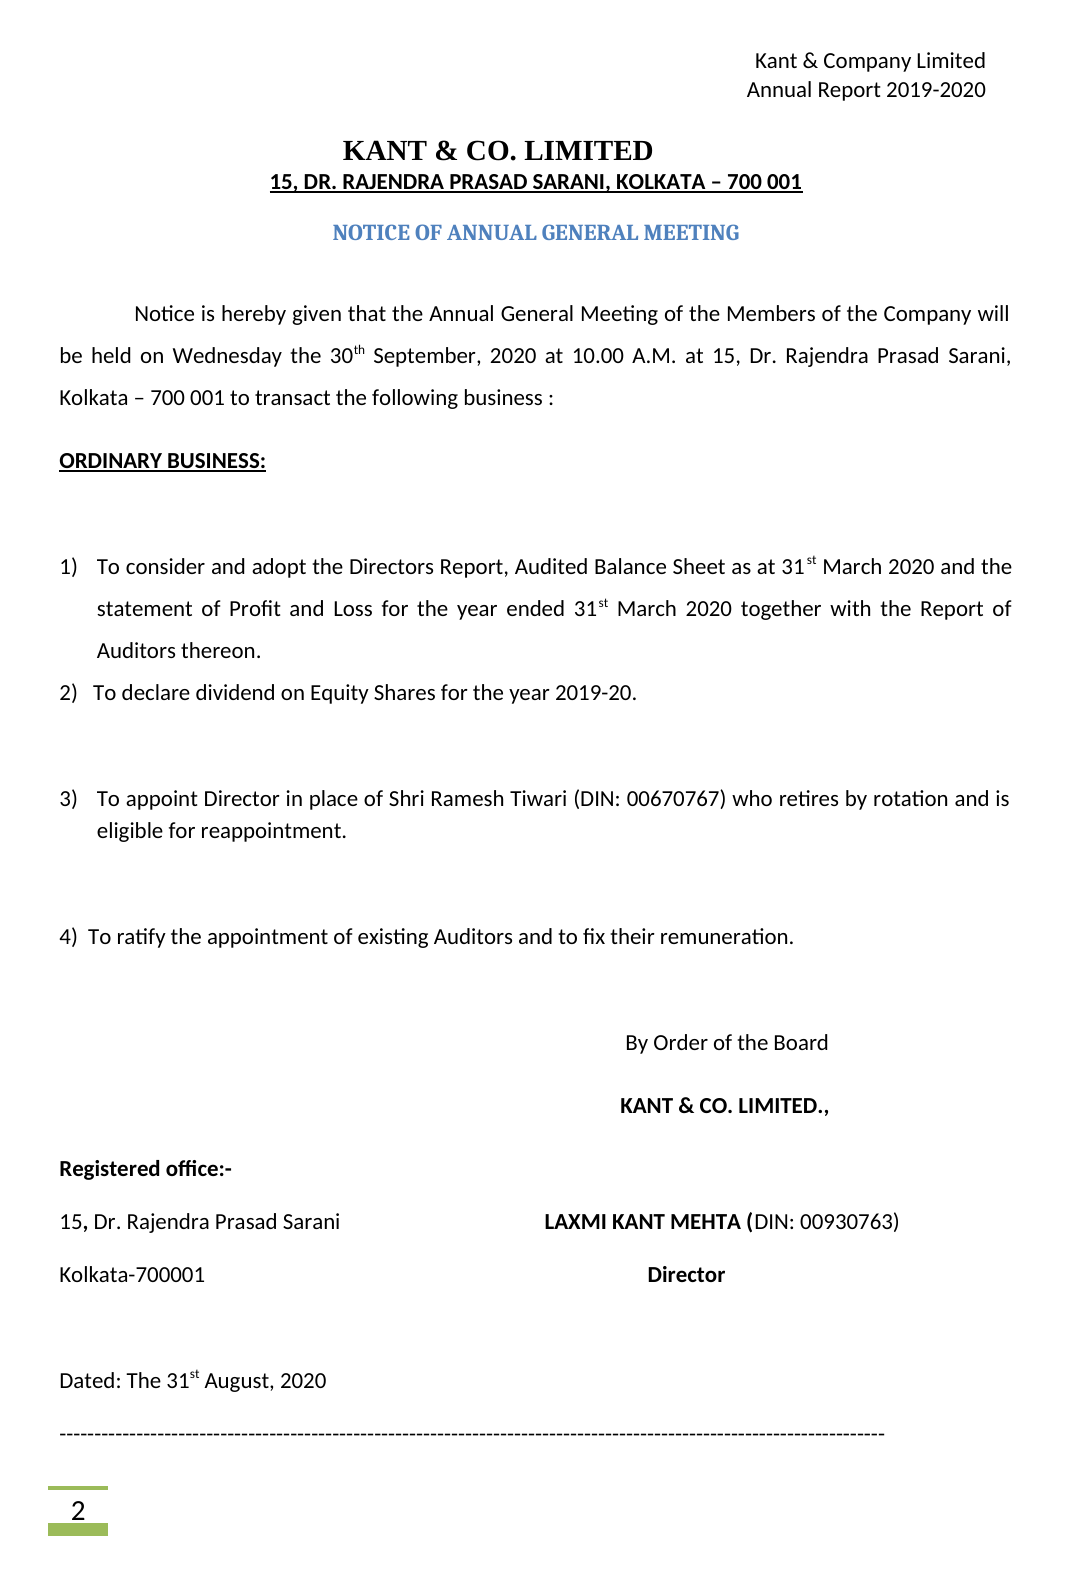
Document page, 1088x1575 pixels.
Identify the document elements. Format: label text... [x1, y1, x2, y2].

list To consider and adopt the Directors Report, Audited Balance Sheet as at 31st March 2020 and the statement of Profit and Loss for the year ended 31st March 2020 together with the Report of Auditors thereon. [59, 552, 1012, 664]
text Registered office:- [59, 1154, 1012, 1182]
subtitle KANT & CO. LIMITED [59, 133, 937, 167]
text ---------------------------------------------------------------------------------------------------------------------- [59, 1419, 1012, 1447]
text 15, DR. RAJENDRA PRASAD SARANI, KOLKATA – 700 001 [59, 167, 1012, 195]
text 15, Dr. Rajendra Prasad Sarani LAXMI KANT MEHTA (DIN: 00930763) [59, 1207, 1012, 1235]
text 4) To ratify the appointment of existing Auditors and to fix their remuneration. [59, 922, 1012, 950]
text KANT & CO. LIMITED., [59, 1091, 1012, 1119]
subtitle NOTICE OF ANNUAL GENERAL MEETING [59, 220, 1012, 246]
text By Order of the Board [59, 1028, 1012, 1056]
text 3) To appoint Director in place of Shri Ramesh Tiwari (DIN: 00670767) who retires by rotation and is eligible for reappointment. [59, 784, 1012, 844]
text 2) To declare dividend on Equity Shares for the year 2019-20. [59, 678, 1012, 706]
text Dated: The 31st August, 2020 [59, 1366, 1012, 1394]
text Kolkata-700001 Director [59, 1260, 1012, 1288]
text ORDINARY BUSINESS: [59, 446, 1012, 474]
text Notice is hereby given that the Annual General Meeting of the Members of the Company will be held on Wednesday the 30th September, 2020 at 10.00 A.M. at 15, Dr. Rajendra Prasad Sarani, Kolkata – 700 001 to transact the following business : [59, 299, 1012, 411]
